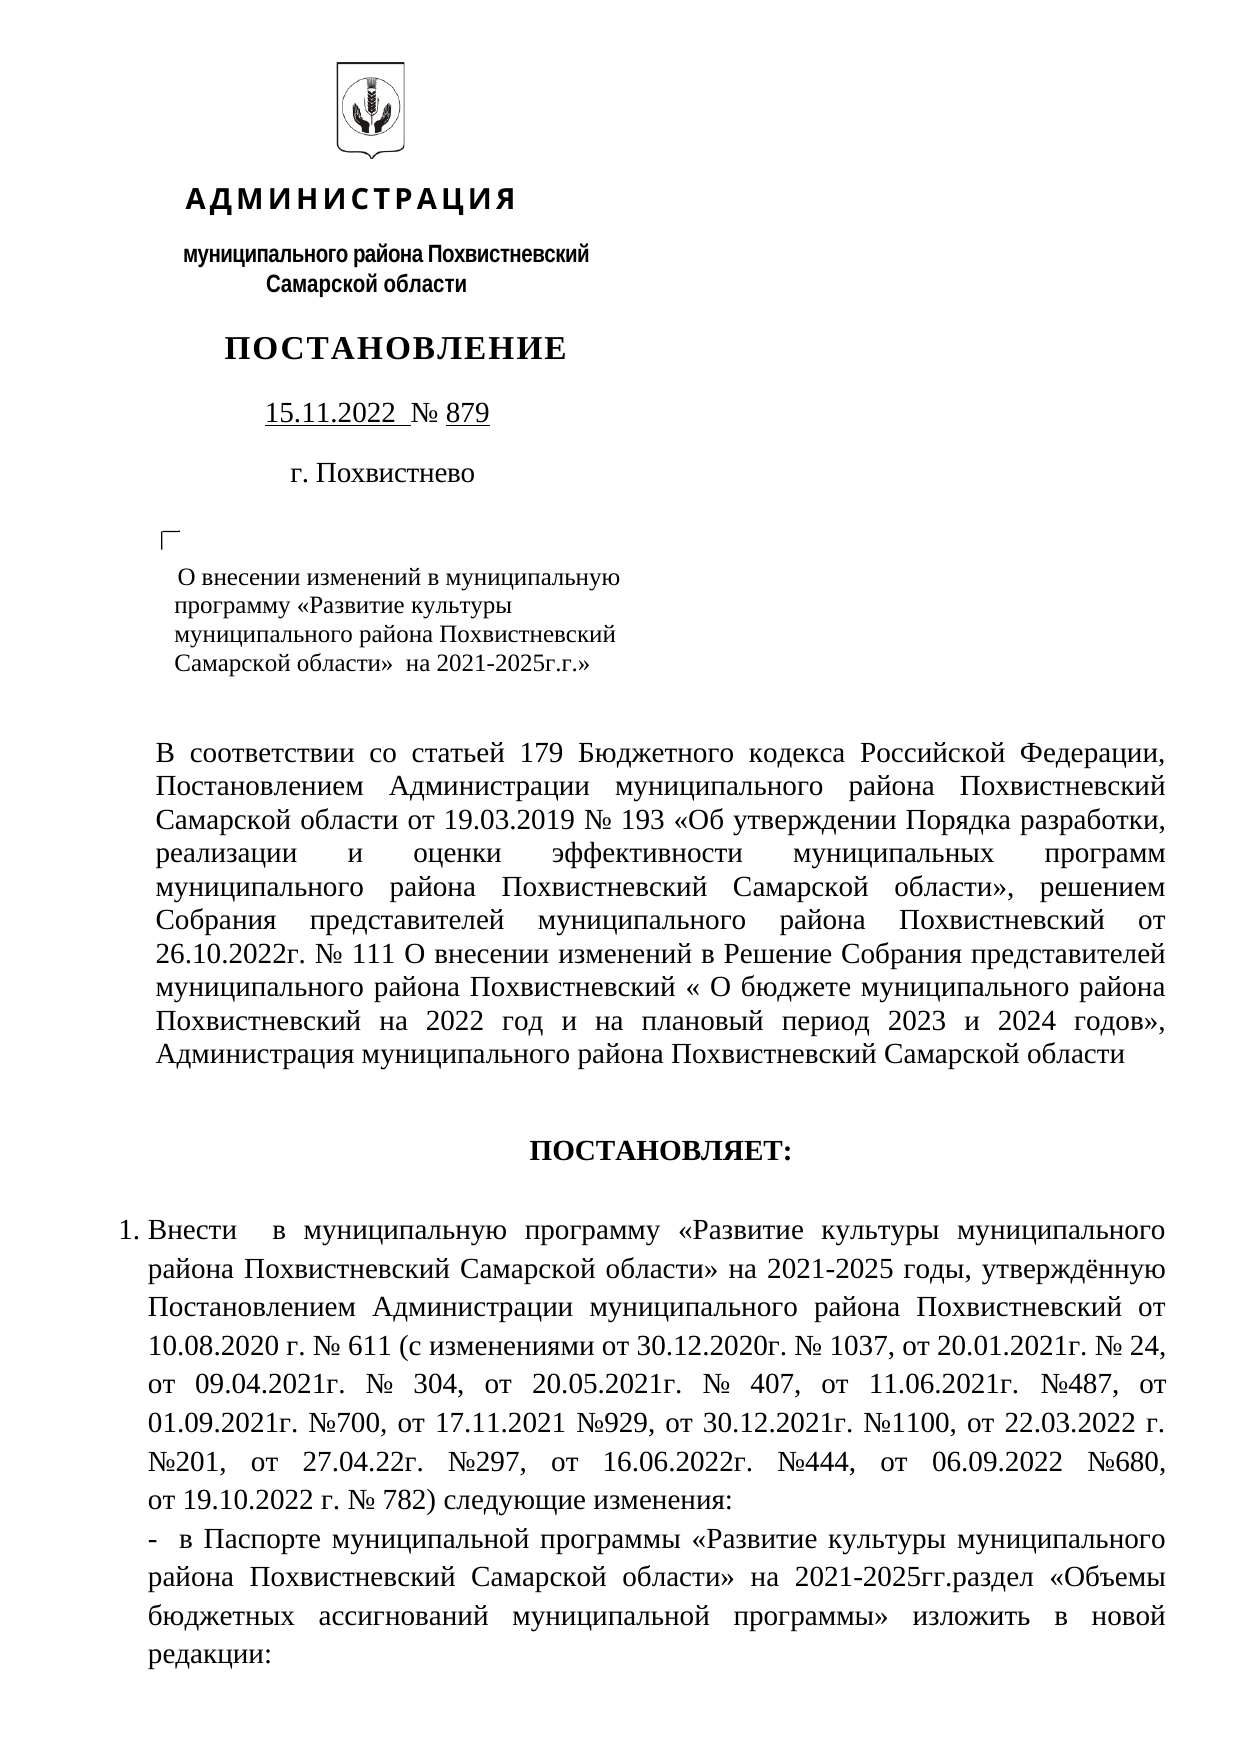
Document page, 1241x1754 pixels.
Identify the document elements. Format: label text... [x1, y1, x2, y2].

text О внесении изменений в муниципальную [118, 562, 1166, 590]
text муниципального района Похвистневский [155, 619, 1166, 648]
table_header АДМИНИСТРАЦИЯ муниципального района Похвистневский Самарской области ПОСТАНОВЛЕНИЕ 15.11.2022 № 879 г. Похвистнево [137, 59, 617, 562]
text - в Паспорте муниципальной программы «Развитие культуры муниципального района Похвистневский Самарской области» на 2021-2025гг.раздел «Объемы бюджетных ассигнований муниципальной программы» изложить в новой редакции: [148, 1521, 1167, 1670]
text В соответствии со статьей 179 Бюджетного кодекса Российской Федерации, Постановлением Администрации муниципального района Похвистневский Самарской области от 19.03.2019 № 193 «Об утверждении Порядка разработки, реализации и оценки эффективности муниципальных программ муниципального района Похвистневский Самарской области», решением Собрания представителей муниципального района Похвистневский от 26.10.2022г. № 111 О внесении изменений в Решение Собрания представителей муниципального района Похвистневский « О бюджете муниципального района Похвистневский на 2022 год и на плановый период 2023 и 2024 годов», Администрация муниципального района Похвистневский Самарской области [155, 735, 1166, 1070]
text ПОСТАНОВЛЯЕТ: [118, 1133, 1166, 1167]
picture [336, 62, 405, 157]
text программу «Развитие культуры [155, 591, 1166, 619]
list Внести в муниципальную программу «Развитие культуры муниципального района Похвистневский Самарской области» на 2021-2025 годы, утверждённую Постановлением Администрации муниципального района Похвистневский от 10.08.2020 г. № 611 (с изменениями от 30.12.2020г. № 1037, от 20.01.2021г. № 24, от 09.04.2021г. № 304, от 20.05.2021г. № 407, от 11.06.2021г. №487, от 01.09.2021г. №700, от 17.11.2021 №929, от 30.12.2021г. №1100, от 22.03.2022 г. №201, от 27.04.22г. №297, от 16.06.2022г. №444, от 06.09.2022 №680, от 19.10.2022 г. № 782) следующие изменения: [118, 1212, 1167, 1516]
text Самарской области» на 2021-2025г.г.» [155, 648, 1166, 677]
